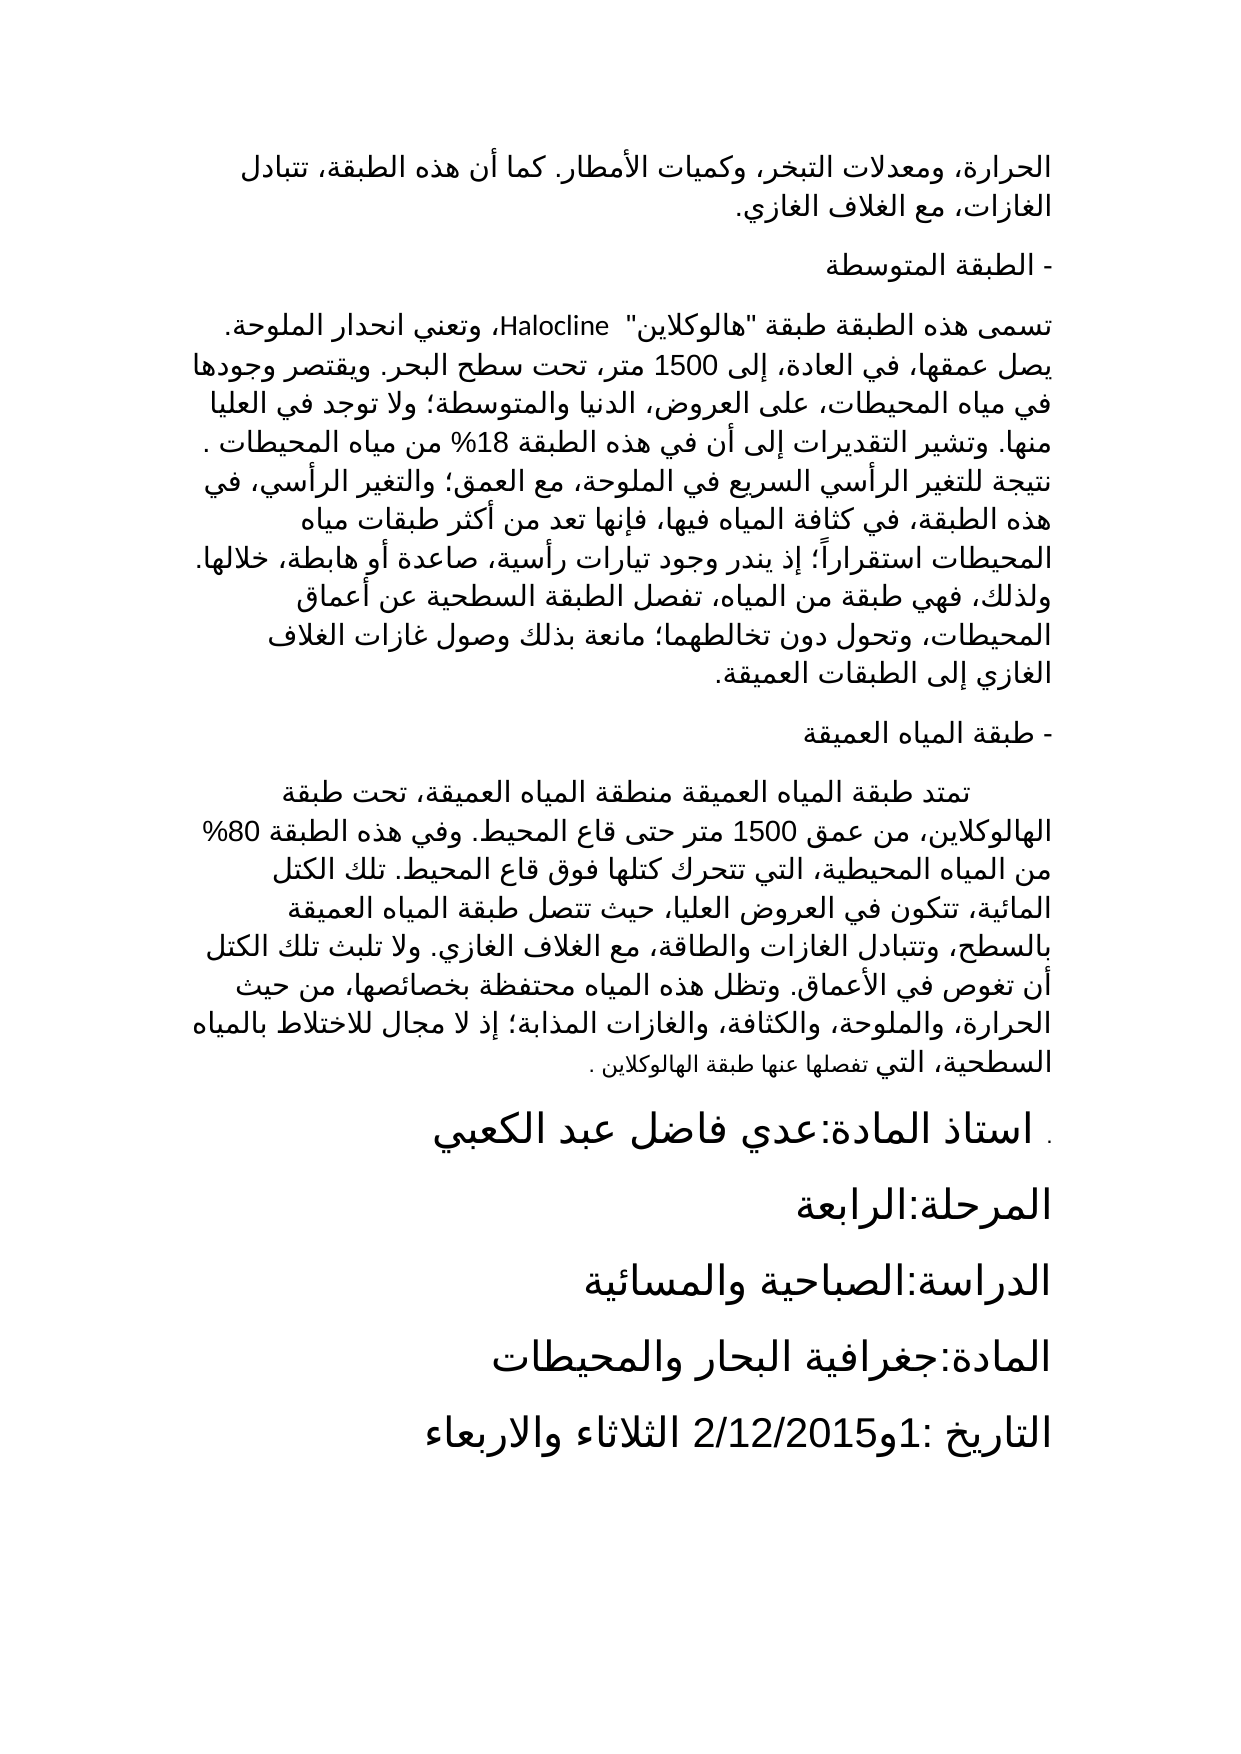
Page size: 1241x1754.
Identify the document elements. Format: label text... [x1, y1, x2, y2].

text المادة:جغرافية البحار والمحيطات [187, 1332, 1053, 1380]
text تمتد طبقة المياه العميقة منطقة المياه العميقة، تحت طبقة الهالوكلاين، من عمق 1500 متر حتى قاع المحيط. وفي هذه الطبقة 80% من المياه المحيطية، التي تتحرك كتلها فوق قاع المحيط. تلك الكتل المائية، تتكون في العروض العليا، حيث تتصل طبقة المياه العميقة بالسطح، وتتبادل الغازات والطاقة، مع الغلاف الغازي. ولا تلبث تلك الكتل أن تغوص في الأعماق. وتظل هذه المياه محتفظة بخصائصها، من حيث الحرارة، والملوحة، والكثافة، والغازات المذابة؛ إذ لا مجال للاختلاط بالمياه السطحية، التي تفصلها عنها طبقة الهالوكلاين . [187, 775, 1053, 1078]
text تسمى هذه الطبقة طبقة "هالوكلاين" Halocline، وتعني انحدار الملوحة. يصل عمقها، في العادة، إلى 1500 متر، تحت سطح البحر. ويقتصر وجودها في مياه المحيطات، على العروض، الدنيا والمتوسطة؛ ولا توجد في العليا منها. وتشير التقديرات إلى أن في هذه الطبقة 18% من مياه المحيطات . نتيجة للتغير الرأسي السريع في الملوحة، مع العمق؛ والتغير الرأسي، في هذه الطبقة، في كثافة المياه فيها، فإنها تعد من أكثر طبقات مياه المحيطات استقراراً؛ إذ يندر وجود تيارات رأسية، صاعدة أو هابطة، خلالها. ولذلك، فهي طبقة من المياه، تفصل الطبقة السطحية عن أعماق المحيطات، وتحول دون تخالطهما؛ مانعة بذلك وصول غازات الغلاف الغازي إلى الطبقات العميقة. [187, 307, 1053, 690]
text التاريخ :1و2/12/2015 الثلاثاء والاربعاء [187, 1408, 1053, 1456]
text . استاذ المادة:عدي فاضل عبد الكعبي [187, 1104, 1053, 1152]
text الدراسة:الصباحية والمسائية [187, 1256, 1053, 1304]
text المرحلة:الرابعة [187, 1180, 1053, 1228]
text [187, 150, 1053, 222]
text - طبقة المياه العميقة [187, 716, 1053, 749]
text - الطبقة المتوسطة [187, 248, 1053, 281]
